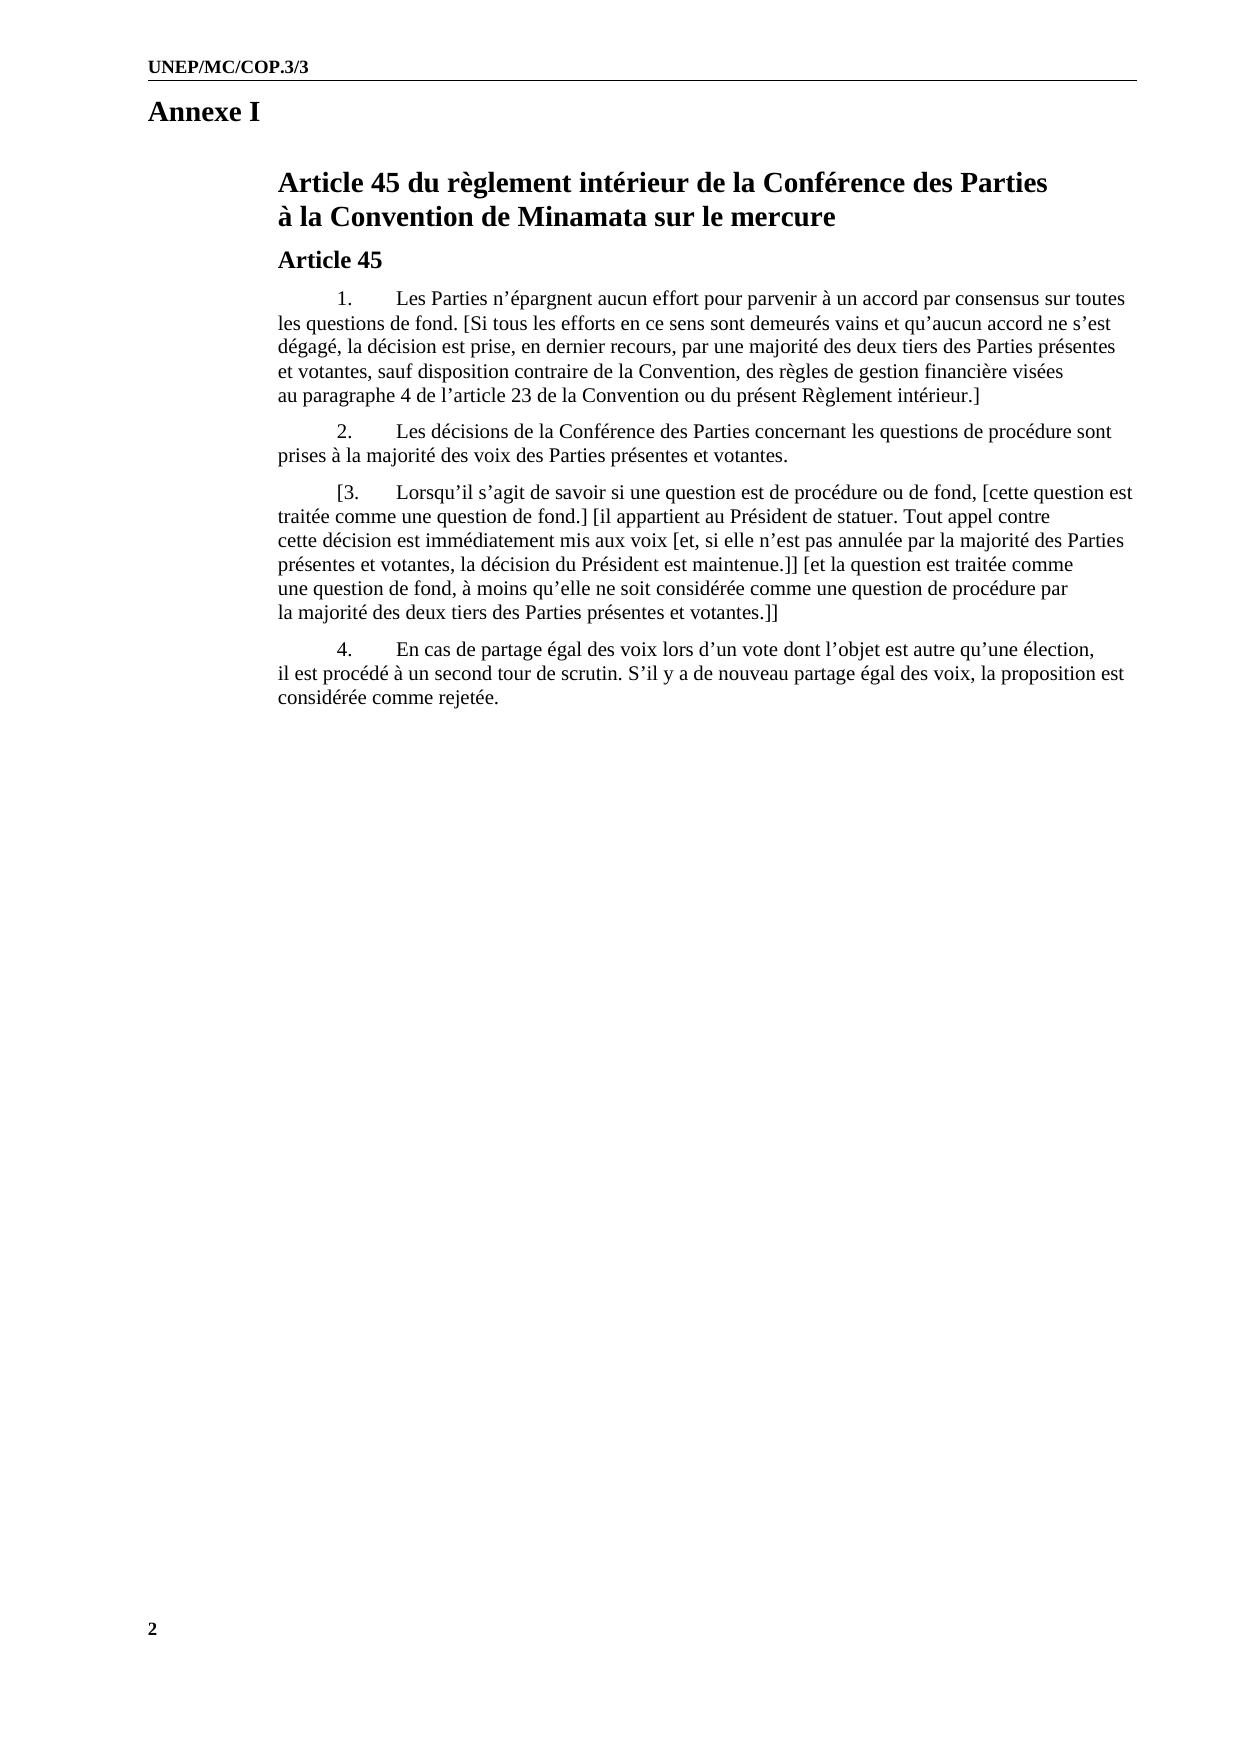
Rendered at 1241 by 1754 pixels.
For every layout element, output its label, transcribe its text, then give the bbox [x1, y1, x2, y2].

text Article 45 [148, 245, 1107, 274]
text 4. En cas de partage égal des voix lors d’un vote dont l’objet est autre qu’une élection, il est procédé à un second tour de scrutin. S’il y a de nouveau partage égal des voix, la proposition est considérée comme rejetée. [278, 637, 1137, 709]
text Annexe I [148, 94, 1137, 128]
text 2. Les décisions de la Conférence des Parties concernant les questions de procédure sont prises à la majorité des voix des Parties présentes et votantes. [278, 419, 1137, 467]
text [3. Lorsqu’il s’agit de savoir si une question est de procédure ou de fond, [cette question est traitée comme une question de fond.] [il appartient au Président de statuer. Tout appel contre cette décision est immédiatement mis aux voix [et, si elle n’est pas annulée par la majorité des Parties présentes et votantes, la décision du Président est maintenue.]] [et la question est traitée comme une question de fond, à moins qu’elle ne soit considérée comme une question de procédure par la majorité des deux tiers des Parties présentes et votantes.]] [278, 480, 1137, 624]
text 1. Les Parties n’épargnent aucun effort pour parvenir à un accord par consensus sur toutes les questions de fond. [Si tous les efforts en ce sens sont demeurés vains et qu’aucun accord ne s’est dégagé, la décision est prise, en dernier recours, par une majorité des deux tiers des Parties présentes et votantes, sauf disposition contraire de la Convention, des règles de gestion financière visées au paragraphe 4 de l’article 23 de la Convention ou du présent Règlement intérieur.] [278, 286, 1137, 407]
title Article 45 du règlement intérieur de la Conférence des Parties à la Convention de Minamata sur le mercure [278, 166, 1137, 233]
